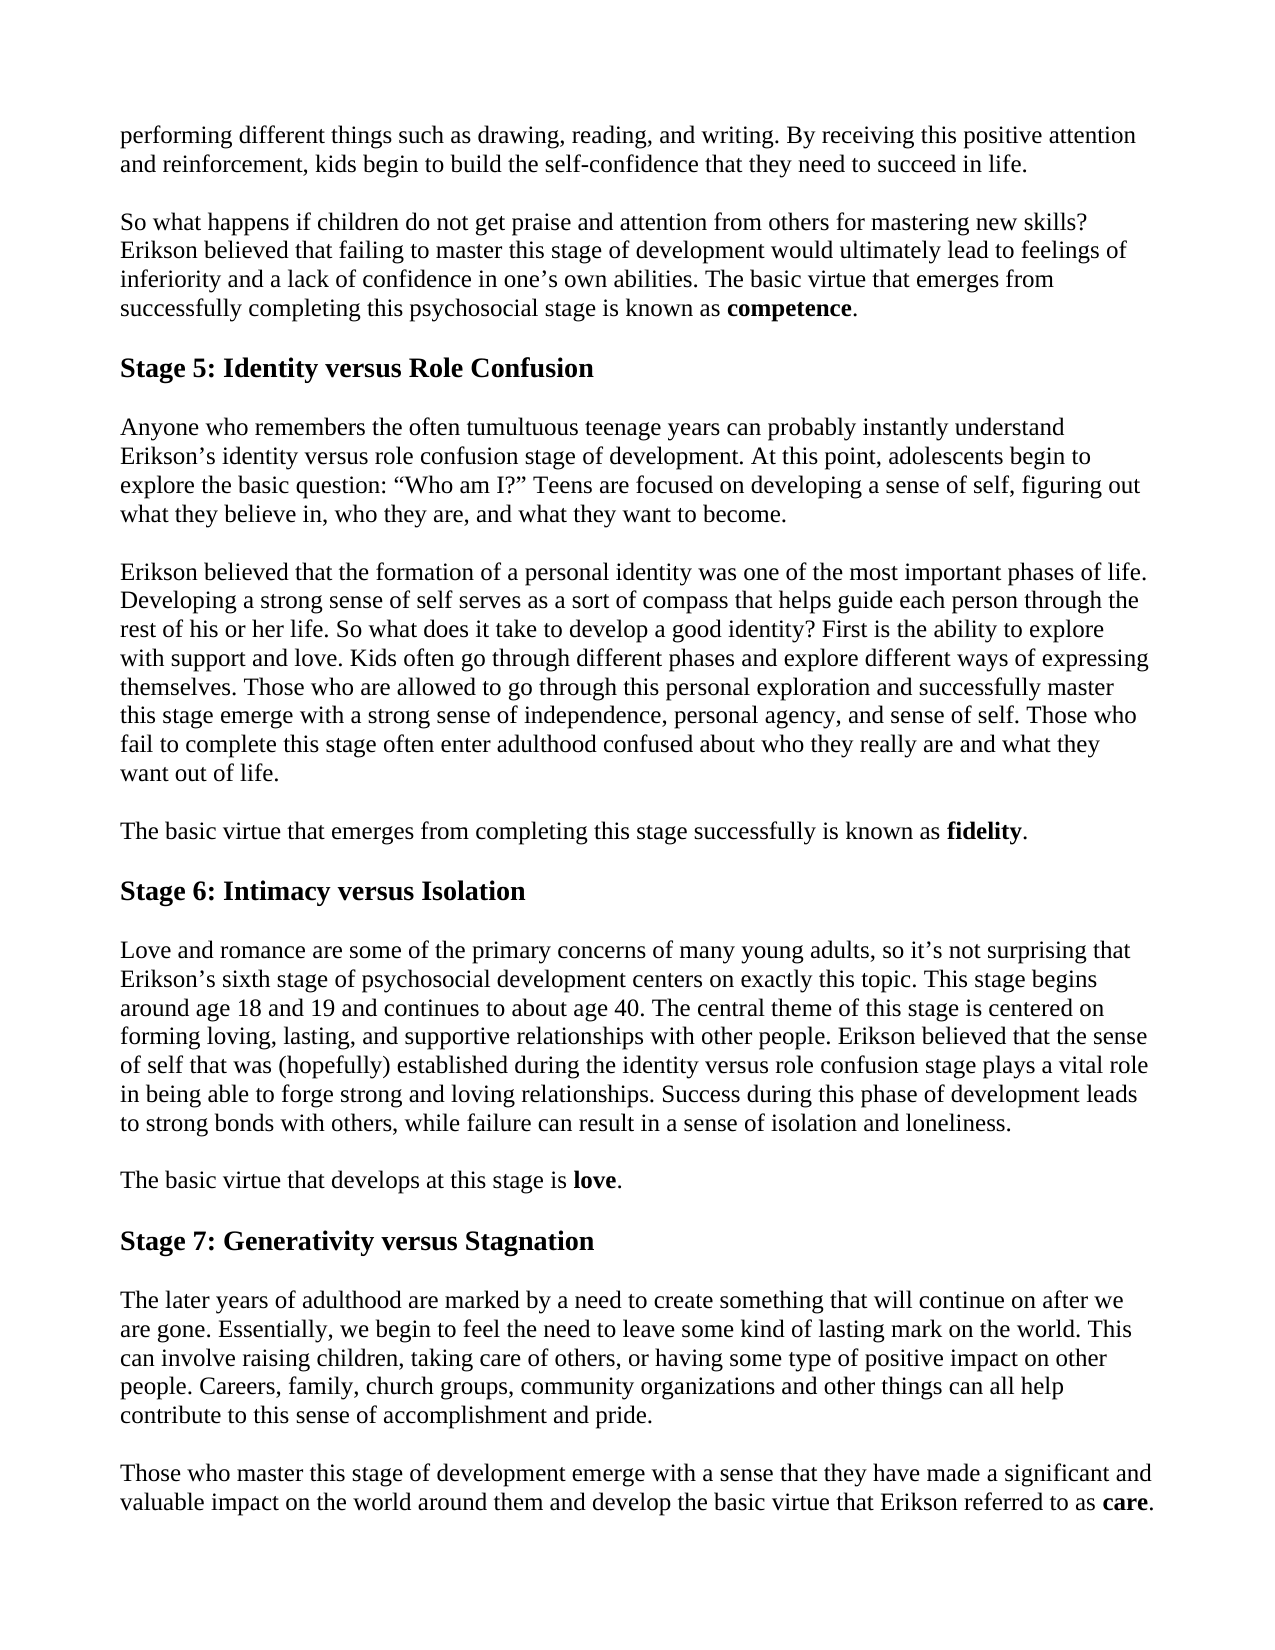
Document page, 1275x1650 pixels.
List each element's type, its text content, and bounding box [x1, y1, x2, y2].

text Stage 7: Generativity versus Stagnation [120, 1223, 1155, 1256]
text So what happens if children do not get praise and attention from others for mastering new skills? Erikson believed that failing to master this stage of development would ultimately lead to feelings of inferiority and a lack of confidence in one’s own abilities. The basic virtue that emerges from successfully completing this psychosocial stage is known as competence. [120, 207, 1155, 322]
text Erikson believed that the formation of a personal identity was one of the most important phases of life. Developing a strong sense of self serves as a sort of compass that helps guide each person through the rest of his or her life. So what does it take to develop a good identity? First is the ability to explore with support and love. Kids often go through different phases and explore different ways of expressing themselves. Those who are allowed to go through this personal exploration and successfully master this stage emerge with a strong sense of independence, personal agency, and sense of self. Those who fail to complete this stage often enter adulthood confused about who they really are and what they want out of life. [120, 557, 1155, 787]
text Stage 5: Identity versus Role Confusion [120, 351, 1155, 383]
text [120, 1458, 1155, 1516]
text Anyone who remembers the often tumultuous teenage years can probably instantly understand Erikson’s identity versus role confusion stage of development. At this point, adolescents begin to explore the basic question: “Who am I?” Teens are focused on developing a sense of self, figuring out what they believe in, who they are, and what they want to become. [120, 412, 1155, 527]
text The basic virtue that emerges from completing this stage successfully is known as fidelity. [120, 816, 1155, 844]
text The later years of adulthood are marked by a need to create something that will continue on after we are gone. Essentially, we begin to feel the need to leave some kind of lasting mark on the world. This can involve raising children, taking care of others, or having some type of positive impact on other people. Careers, family, church groups, community organizations and other things can all help contribute to this sense of accomplishment and pride. [120, 1285, 1155, 1429]
text The basic virtue that develops at this stage is love. [120, 1166, 1155, 1194]
text Love and romance are some of the primary concerns of many young adults, so it’s not surprising that Erikson’s sixth stage of psychosocial development centers on exactly this topic. This stage begins around age 18 and 19 and continues to about age 40. The central theme of this stage is centered on forming loving, lasting, and supportive relationships with other people. Erikson believed that the sense of self that was (hopefully) established during the identity versus role confusion stage plays a vital role in being able to forge strong and loving relationships. Success during this phase of development leads to strong bonds with others, while failure can result in a sense of isolation and loneliness. [120, 935, 1155, 1136]
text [120, 120, 1155, 177]
text Stage 6: Intimacy versus Isolation [120, 874, 1155, 906]
